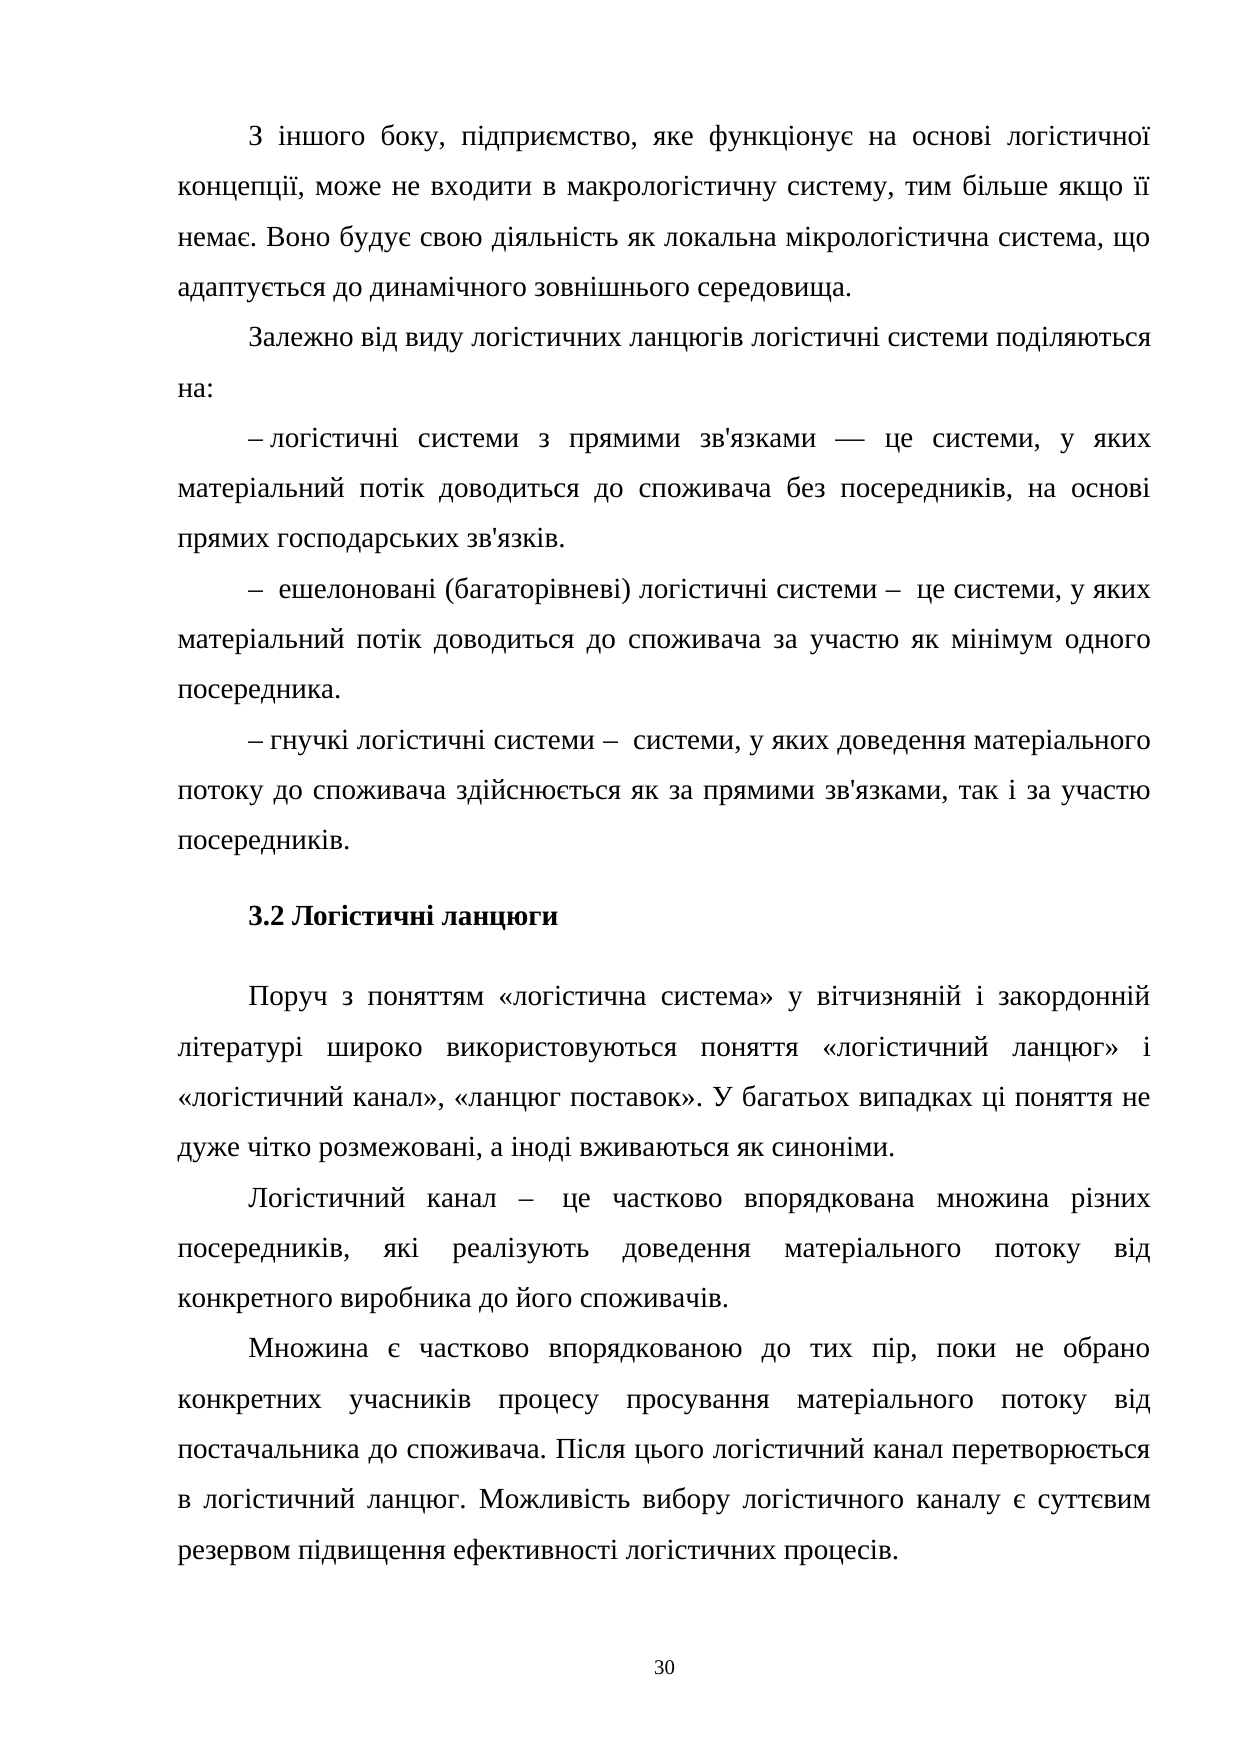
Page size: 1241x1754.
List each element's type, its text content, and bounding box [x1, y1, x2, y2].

text Множина є частково впорядкованою до тих пір, поки не обрано конкретних учасників процесу просування матеріального потоку від постачальника до споживача. Після цього логістичний канал перетворюється в логістичний ланцюг. Можливість вибору логістичного каналу є суттєвим резервом підвищення ефективності логістичних процесів. [177, 1331, 1152, 1565]
text Логістичний канал – це частково впорядкована множина різних посередників, які реалізують доведення матеріального потоку від конкретного виробника до його споживачів. [177, 1180, 1152, 1314]
text – логістичні системи з прямими зв'язками — це системи, у яких матеріальний потік доводиться до споживача без посередників, на основі прямих господарських зв'язків. [177, 420, 1152, 554]
text – гнучкі логістичні системи – системи, у яких доведення матеріального потоку до споживача здійснюється як за прямими зв'язками, так і за участю посередників. [177, 722, 1152, 856]
text Залежно від виду логістичних ланцюгів логістичні системи поділяються на: [177, 319, 1152, 403]
text – ешелоновані (багаторівневі) логістичні системи – це системи, у яких матеріальний потік доводиться до споживача за участю як мінімум одного посередника. [177, 571, 1152, 705]
text Поруч з поняттям «логістична система» у вітчизняній і закордонній літературі широко використовуються поняття «логістичний ланцюг» і «логістичний канал», «ланцюг поставок». У багатьох випадках ці поняття не дуже чітко розмежовані, а іноді вживаються як синоніми. [177, 978, 1152, 1163]
text З іншого боку, підприємство, яке функціонує на основі логістичної концепції, може не входити в макрологістичну систему, тим більше якщо її немає. Воно будує свою діяльність як локальна мікрологістична система, що адаптується до динамічного зовнішнього середовища. [177, 118, 1152, 303]
subtitle 3.2 Логістичні ланцюги [177, 898, 1152, 931]
